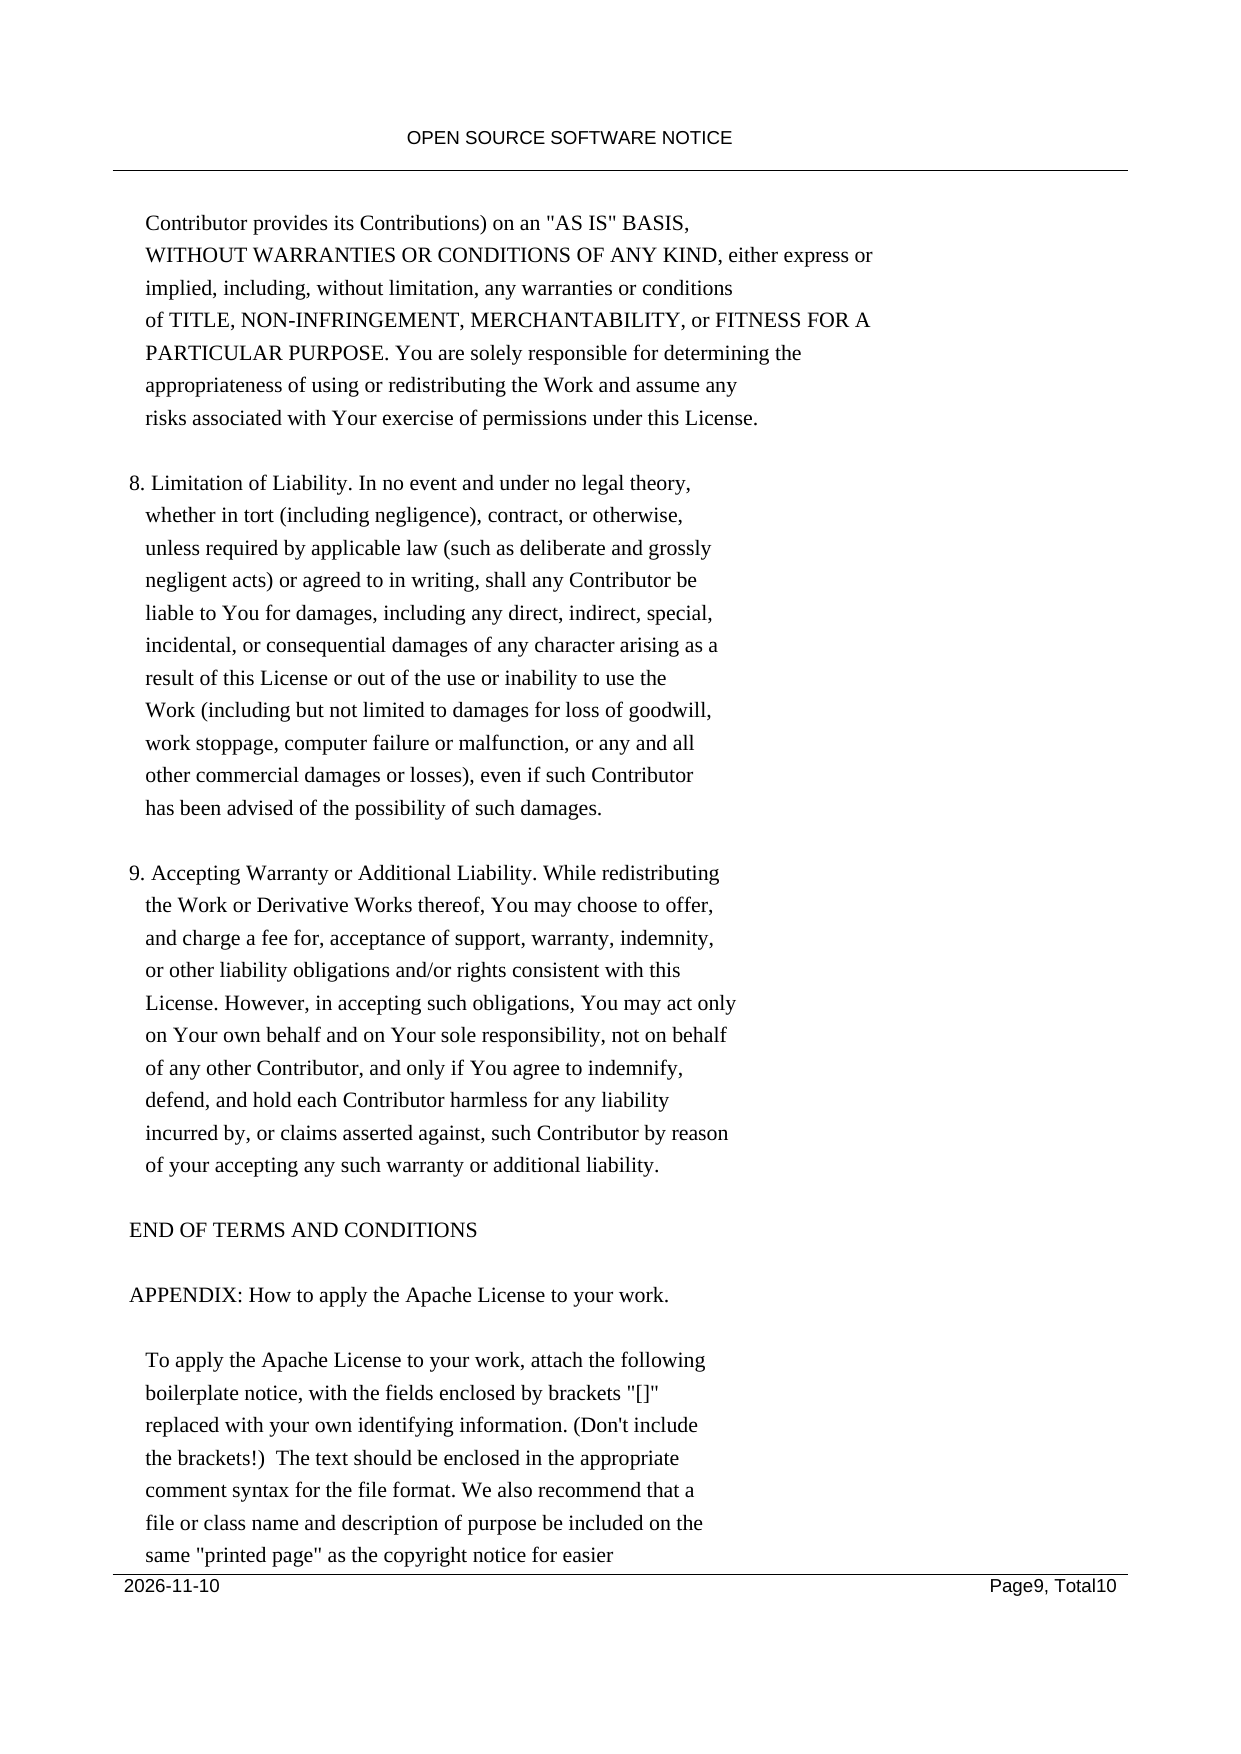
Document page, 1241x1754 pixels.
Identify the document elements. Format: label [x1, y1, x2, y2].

text [112, 206, 1128, 1571]
